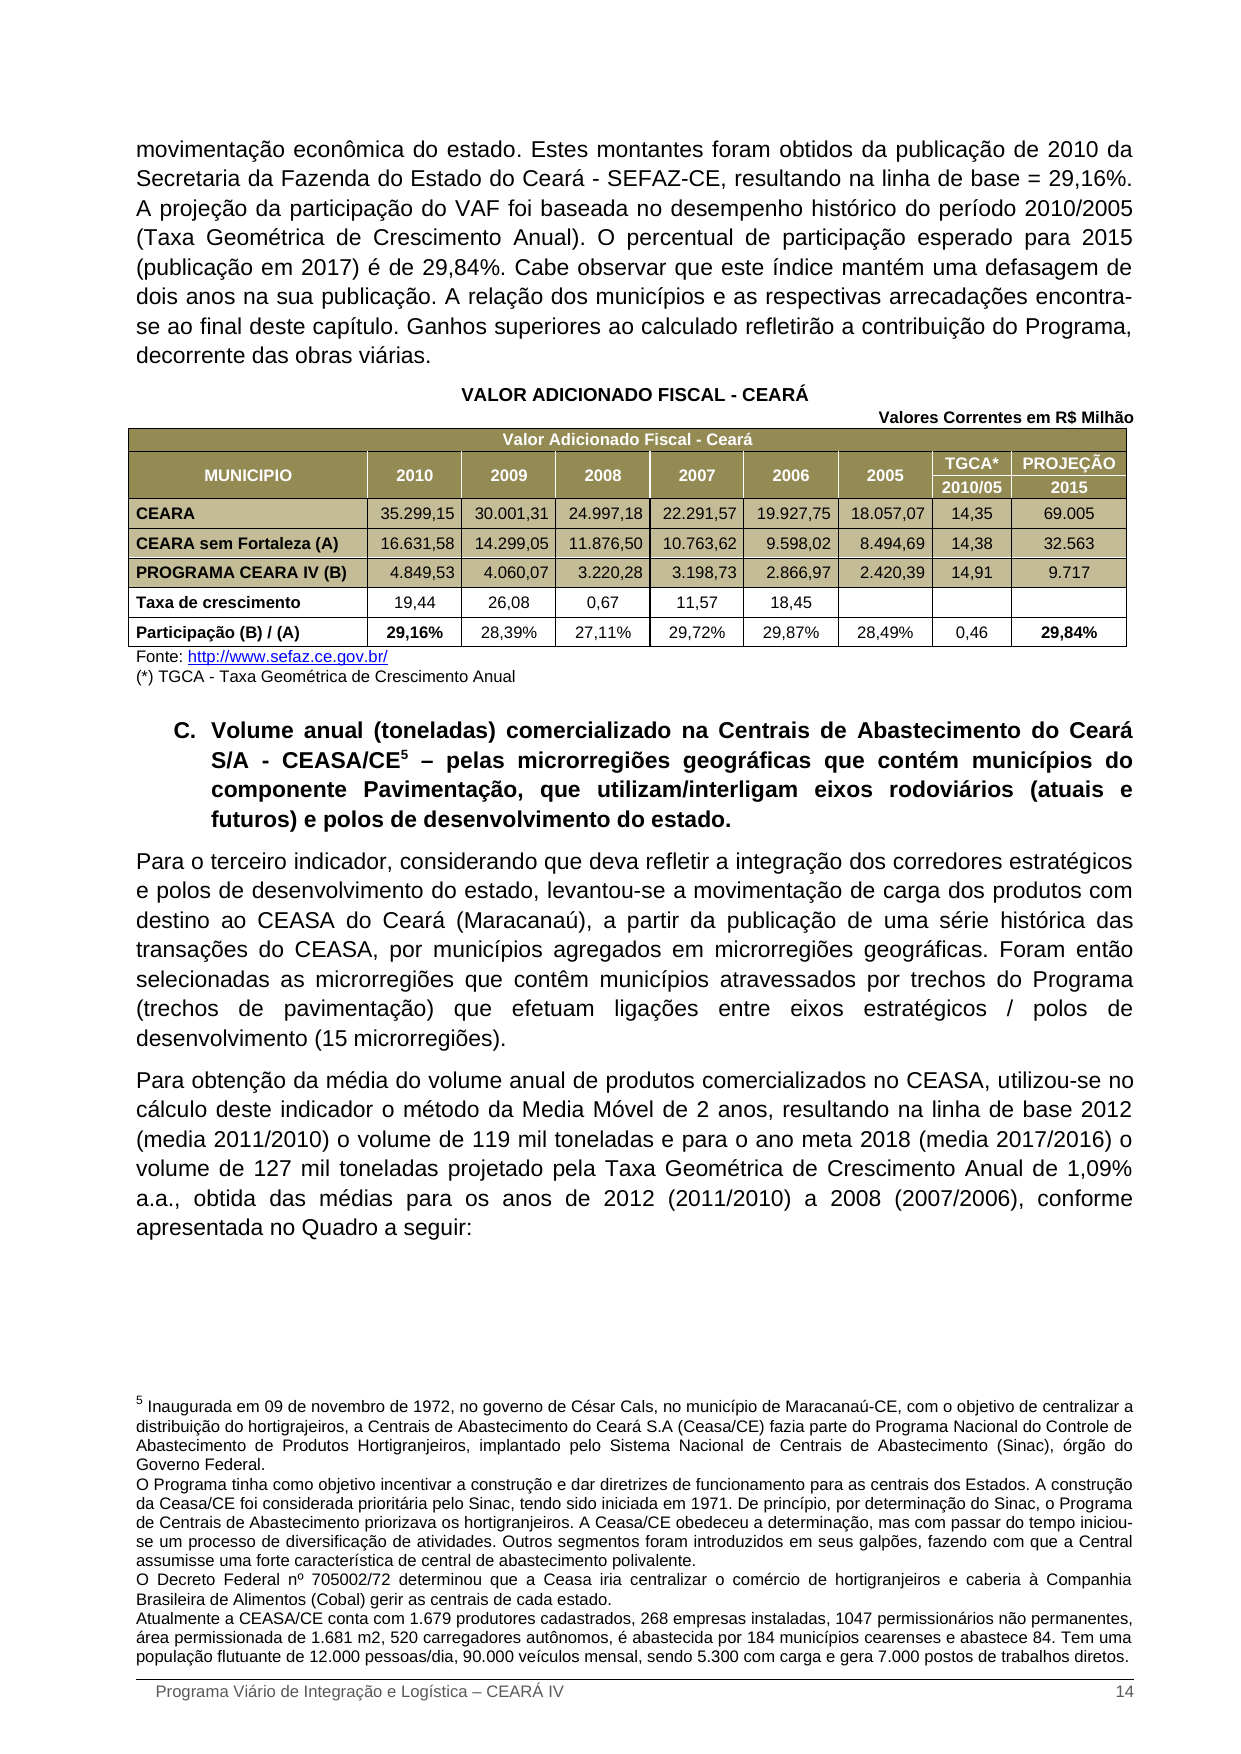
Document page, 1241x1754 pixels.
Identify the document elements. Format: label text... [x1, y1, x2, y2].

table_cell Taxa de crescimento [129, 588, 367, 617]
table_cell 9.598,02 [744, 529, 838, 557]
text VALOR ADICIONADO FISCAL - CEARÁ [136, 384, 1134, 406]
table_cell [839, 588, 932, 617]
table_cell PROJEÇÃO [1012, 452, 1126, 475]
table_cell 2010 [368, 452, 461, 498]
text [136, 136, 1134, 368]
table_cell 9.717 [1012, 559, 1126, 587]
table_cell 24.997,18 [556, 499, 649, 528]
table_cell 19.927,75 [744, 499, 838, 528]
table_cell 2008 [556, 452, 649, 498]
table_cell CEARA sem Fortaleza (A) [129, 529, 367, 557]
table_cell 4.060,07 [462, 559, 555, 587]
table_cell 16.631,58 [368, 529, 461, 557]
table_cell 29,16% [368, 618, 461, 646]
table_cell 11,57 [651, 588, 743, 617]
table_cell PROGRAMA CEARA IV (B) [129, 559, 367, 587]
table_cell 30.001,31 [462, 499, 555, 528]
table_cell TGCA* [933, 452, 1011, 475]
table_cell Participação (B) / (A) [129, 618, 367, 646]
table_cell 10.763,62 [651, 529, 743, 557]
table_cell 29,84% [1012, 618, 1126, 646]
table_cell 27,11% [556, 618, 649, 646]
text Para obtenção da média do volume anual de produtos comercializados no CEASA, utilizou-se no cálculo deste indicador o método da Media Móvel de 2 anos, resultando na linha de base 2012 (media 2011/2010) o volume de 119 mil toneladas e para o ano meta 2018 (media 2017/2016) o volume de 127 mil toneladas projetado pela Taxa Geométrica de Crescimento Anual de 1,09% a.a., obtida das médias para os anos de 2012 (2011/2010) a 2008 (2007/2006), conforme apresentada no Quadro a seguir: [136, 1067, 1134, 1240]
table_cell 18,45 [744, 588, 838, 617]
table_cell CEARA [129, 499, 367, 528]
table_cell 2015 [1012, 476, 1126, 498]
table_cell 3.198,73 [651, 559, 743, 587]
table_cell 22.291,57 [651, 499, 743, 528]
table_cell 0,67 [556, 588, 649, 617]
table_cell 26,08 [462, 588, 555, 617]
table_cell 3.220,28 [556, 559, 649, 587]
text Fonte: http://www.sefaz.ce.gov.br/ [136, 647, 1134, 666]
table_cell 14,35 [933, 499, 1011, 528]
text (*) TGCA - Taxa Geométrica de Crescimento Anual [136, 666, 1134, 686]
table_cell 11.876,50 [556, 529, 649, 557]
table_cell 14,91 [933, 559, 1011, 587]
table_cell 28,49% [839, 618, 932, 646]
table_cell [1012, 588, 1126, 617]
table_cell 4.849,53 [368, 559, 461, 587]
table_cell 32.563 [1012, 529, 1126, 557]
list Volume anual (toneladas) comercializado na Centrais de Abastecimento do Ceará S/A - CEASA/CE – pelas microrregiões geográficas que contém municípios do componente Pavimentação, que utilizam/interligam eixos rodoviários (atuais e futuros) e polos de desenvolvimento do estado. [173, 717, 1134, 832]
table_cell 2005 [839, 452, 932, 498]
table_cell 29,87% [744, 618, 838, 646]
table_header Valor Adicionado Fiscal - Ceará [129, 429, 1126, 451]
table_cell 14,38 [933, 529, 1011, 557]
table_cell 2006 [744, 452, 838, 498]
table_cell 2010/05 [933, 476, 1011, 498]
table_cell 0,46 [933, 618, 1011, 646]
table_cell 19,44 [368, 588, 461, 617]
table_cell 2009 [462, 452, 555, 498]
table_cell MUNICIPIO [129, 452, 367, 498]
table_cell 29,72% [651, 618, 743, 646]
table_cell 35.299,15 [368, 499, 461, 528]
text Valores Correntes em R$ Milhão [136, 408, 1134, 427]
table_cell [933, 588, 1011, 617]
table_cell 2.866,97 [744, 559, 838, 587]
table_cell 2007 [651, 452, 743, 498]
text Para o terceiro indicador, considerando que deva refletir a integração dos corredores estratégicos e polos de desenvolvimento do estado, levantou-se a movimentação de carga dos produtos com destino ao CEASA do Ceará (Maracanaú), a partir da publicação de uma série histórica das transações do CEASA, por municípios agregados em microrregiões geográficas. Foram então selecionadas as microrregiões que contêm municípios atravessados por trechos do Programa (trechos de pavimentação) que efetuam ligações entre eixos estratégicos / polos de desenvolvimento (15 microrregiões). [136, 848, 1134, 1051]
table_cell 18.057,07 [839, 499, 932, 528]
table_cell 28,39% [462, 618, 555, 646]
table_cell 14.299,05 [462, 529, 555, 557]
table_cell 69.005 [1012, 499, 1126, 528]
table_cell 8.494,69 [839, 529, 932, 557]
table_cell 2.420,39 [839, 559, 932, 587]
